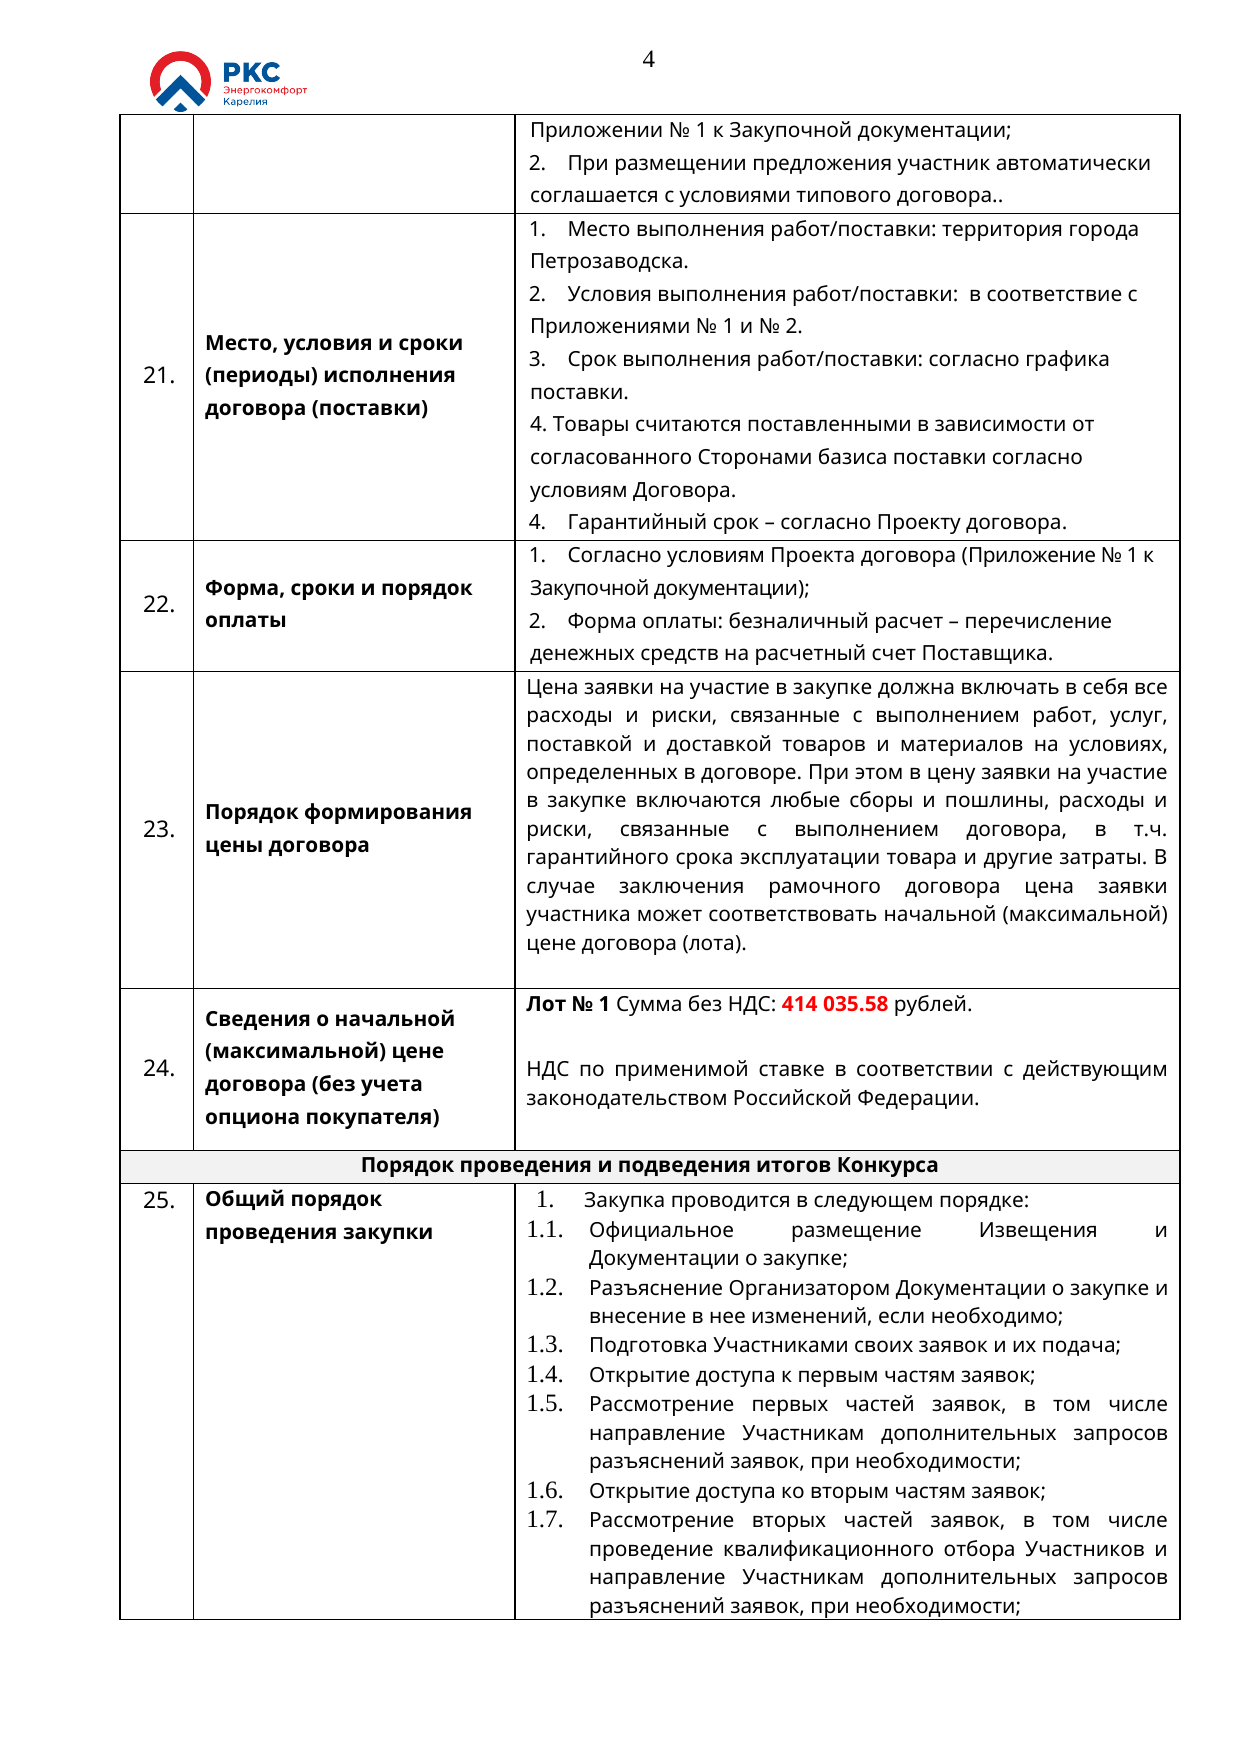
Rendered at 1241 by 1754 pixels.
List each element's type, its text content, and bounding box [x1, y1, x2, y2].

table_cell Место, условия и сроки (периоды) исполнения договора (поставки) [194, 214, 514, 539]
table_cell [121, 214, 193, 539]
table_cell Согласно условиям Проекта договора (Приложение № 1 к Закупочной документации); Форма оплаты: безналичный расчет – перечисление денежных средств на расчетный счет Поставщика. [516, 541, 1179, 671]
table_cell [194, 1184, 514, 1619]
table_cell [516, 115, 1179, 213]
table_cell [121, 115, 193, 213]
table_cell Сведения о начальной (максимальной) цене договора (без учета опциона покупателя) [194, 989, 514, 1149]
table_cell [194, 115, 514, 213]
table_cell Лот № 1 Сумма без НДС: 414 035.58 рублей. НДС по применимой ставке в соответствии с действующим законодательством Российской Федерации. [516, 989, 1179, 1149]
picture [134, 35, 317, 114]
table_cell Цена заявки на участие в закупке должна включать в себя все расходы и риски, связанные с выполнением работ, услуг, поставкой и доставкой товаров и материалов на условиях, определенных в договоре. При этом в цену заявки на участие в закупке включаются любые сборы и пошлины, расходы и риски, связанные с выполнением договора, в т.ч. гарантийного срока эксплуатации товара и другие затраты. В случае заключения рамочного договора цена заявки участника может соответствовать начальной (максимальной) цене договора (лота). [516, 672, 1179, 988]
table_cell [121, 989, 193, 1149]
table_cell [121, 672, 193, 988]
table_cell Форма, сроки и порядок оплаты [194, 541, 514, 671]
table_cell [121, 541, 193, 671]
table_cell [516, 1184, 1179, 1619]
table_cell Порядок проведения и подведения итогов Конкурса [121, 1151, 1179, 1183]
table_cell [121, 1184, 193, 1619]
table_cell Порядок формирования цены договора [194, 672, 514, 988]
table_cell Место выполнения работ/поставки: территория города Петрозаводска. Условия выполнения работ/поставки: в соответствие с Приложениями № 1 и № 2. Срок выполнения работ/поставки: согласно графика поставки. 4. Товары считаются поставленными в зависимости от согласованного Сторонами базиса поставки согласно условиям Договора. Гарантийный срок – согласно Проекту договора. [516, 214, 1179, 539]
